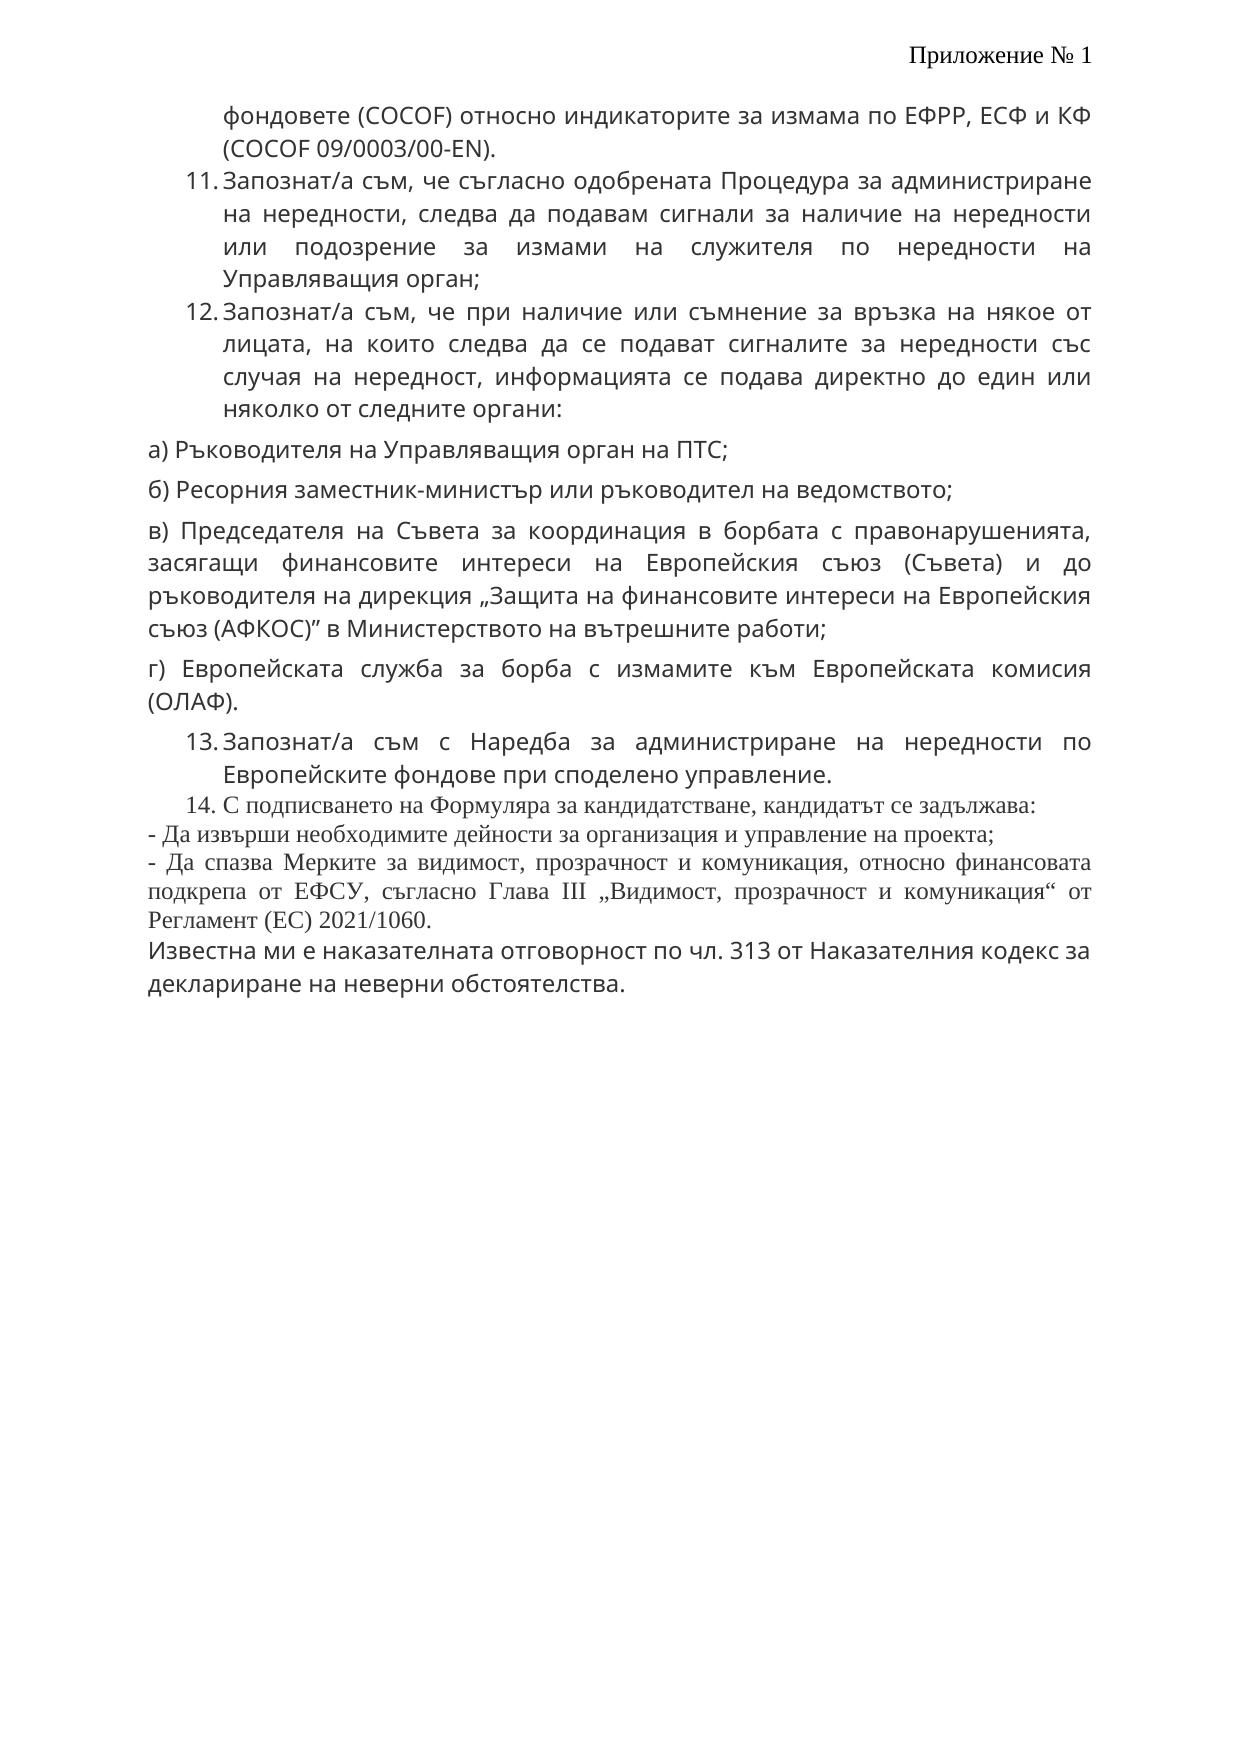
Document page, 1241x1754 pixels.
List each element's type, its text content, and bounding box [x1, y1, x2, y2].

text Известна ми е наказателната отговорност по чл. 313 от Наказателния кодекс за деклариране на неверни обстоятелства. [148, 934, 1093, 999]
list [185, 99, 1093, 164]
text в) Председателя на Съвета за координация в борбата с правонарушенията, засягащи финансовите интереси на Европейския съюз (Съвета) и до ръководителя на дирекция „Защита на финансовите интереси на Европейския съюз (АФКОС)” в Министерството на вътрешните работи; [148, 513, 1093, 644]
text а) Ръководителя на Управляващия орган на ПТС; [148, 433, 1093, 465]
text - Да извърши необходимите дейности за организация и управление на проекта; [148, 819, 1093, 847]
list Запознат/а съм, че съгласно одобрената Процедура за администриране на нередности, следва да подавам сигнали за наличие на нередности или подозрение за измами на служителя по нередности на Управляващия орган; [185, 164, 1093, 294]
list Запознат/а съм с Наредба за администриране на нередности по Европейските фондове при споделено управление. [185, 725, 1093, 790]
text - Да спазва Мерките за видимост, прозрачност и комуникация, относно финансовата подкрепа от ЕФСУ, съгласно Глава III „Видимост, прозрачност и комуникация“ от Регламент (ЕС) 2021/1060. [148, 847, 1093, 934]
text г) Европейската служба за борба с измамите към Европейската комисия (ОЛАФ). [148, 652, 1093, 717]
list Запознат/а съм, че при наличие или съмнение за връзка на някое от лицата, на които следва да се подават сигналите за нередности със случая на нередност, информацията се подава директно до един или няколко от следните органи: [185, 294, 1093, 425]
text б) Ресорния заместник-министър или ръководител на ведомството; [148, 473, 1093, 506]
list С подписването на Формуляра за кандидатстване, кандидатът се задължава: [185, 790, 1093, 819]
